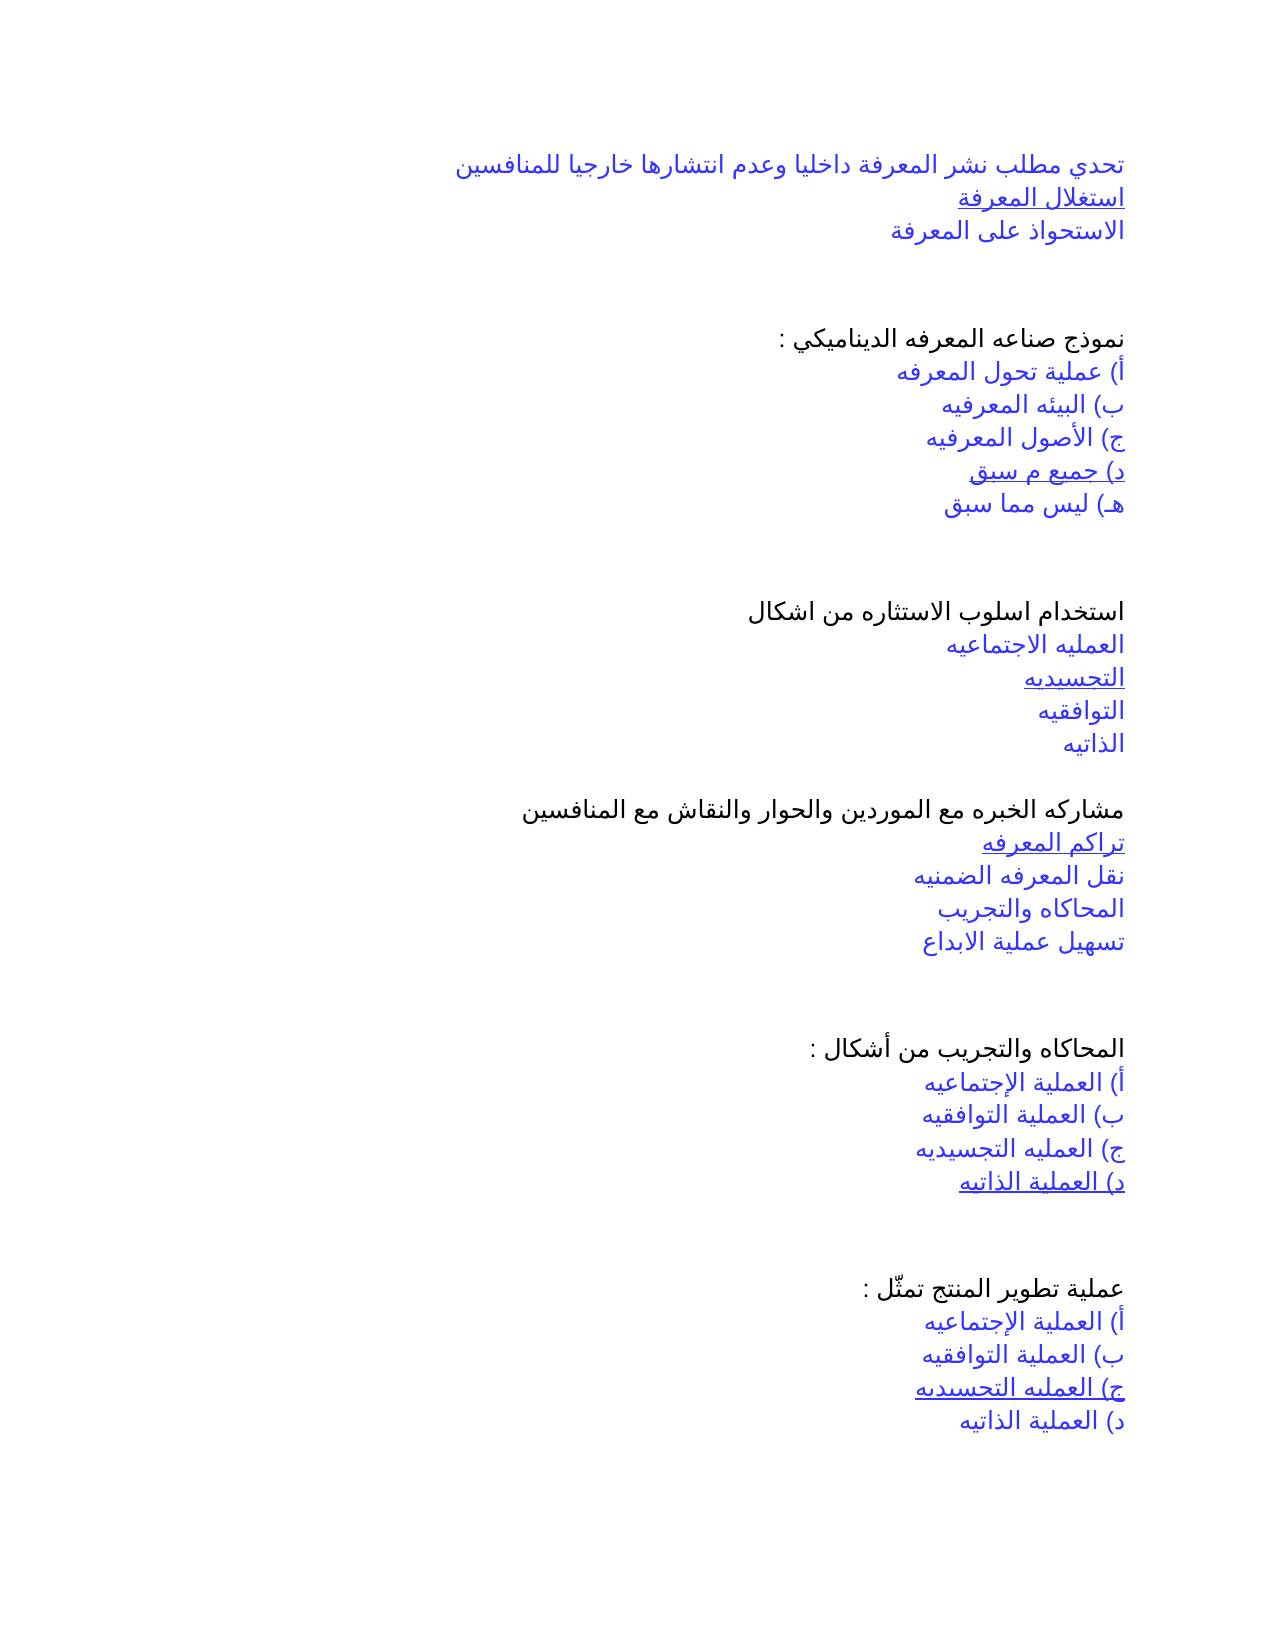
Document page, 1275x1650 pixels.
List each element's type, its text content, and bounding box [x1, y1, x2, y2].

text عملية تطوير المنتج تمثّل : أ) العملية الإجتماعيه ب) العملية التوافقيه ج) العمليه التجسيديه د) العملية الذاتيه [150, 1274, 1125, 1435]
text نموذج صناعه المعرفه الديناميكي : أ) عملية تحول المعرفه ب) البيئه المعرفيه ج) الأصول المعرفيه د) جميع م سبق هـ) ليس مما سبق [150, 324, 1125, 518]
text المحاكاه والتجريب من أشكال : أ) العملية الإجتماعيه ب) العملية التوافقيه ج) العمليه التجسيديه د) العملية الذاتيه [150, 1034, 1125, 1195]
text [150, 150, 1125, 245]
text استخدام اسلوب الاستثاره من اشكال العمليه الاجتماعيه التجسيديه التوافقيه الذاتيه مشاركه الخبره مع الموردين والحوار والنقاش مع المنافسين تراكم المعرفه نقل المعرفه الضمنيه المحاكاه والتجريب تسهيل عملية الابداع [150, 597, 1125, 956]
